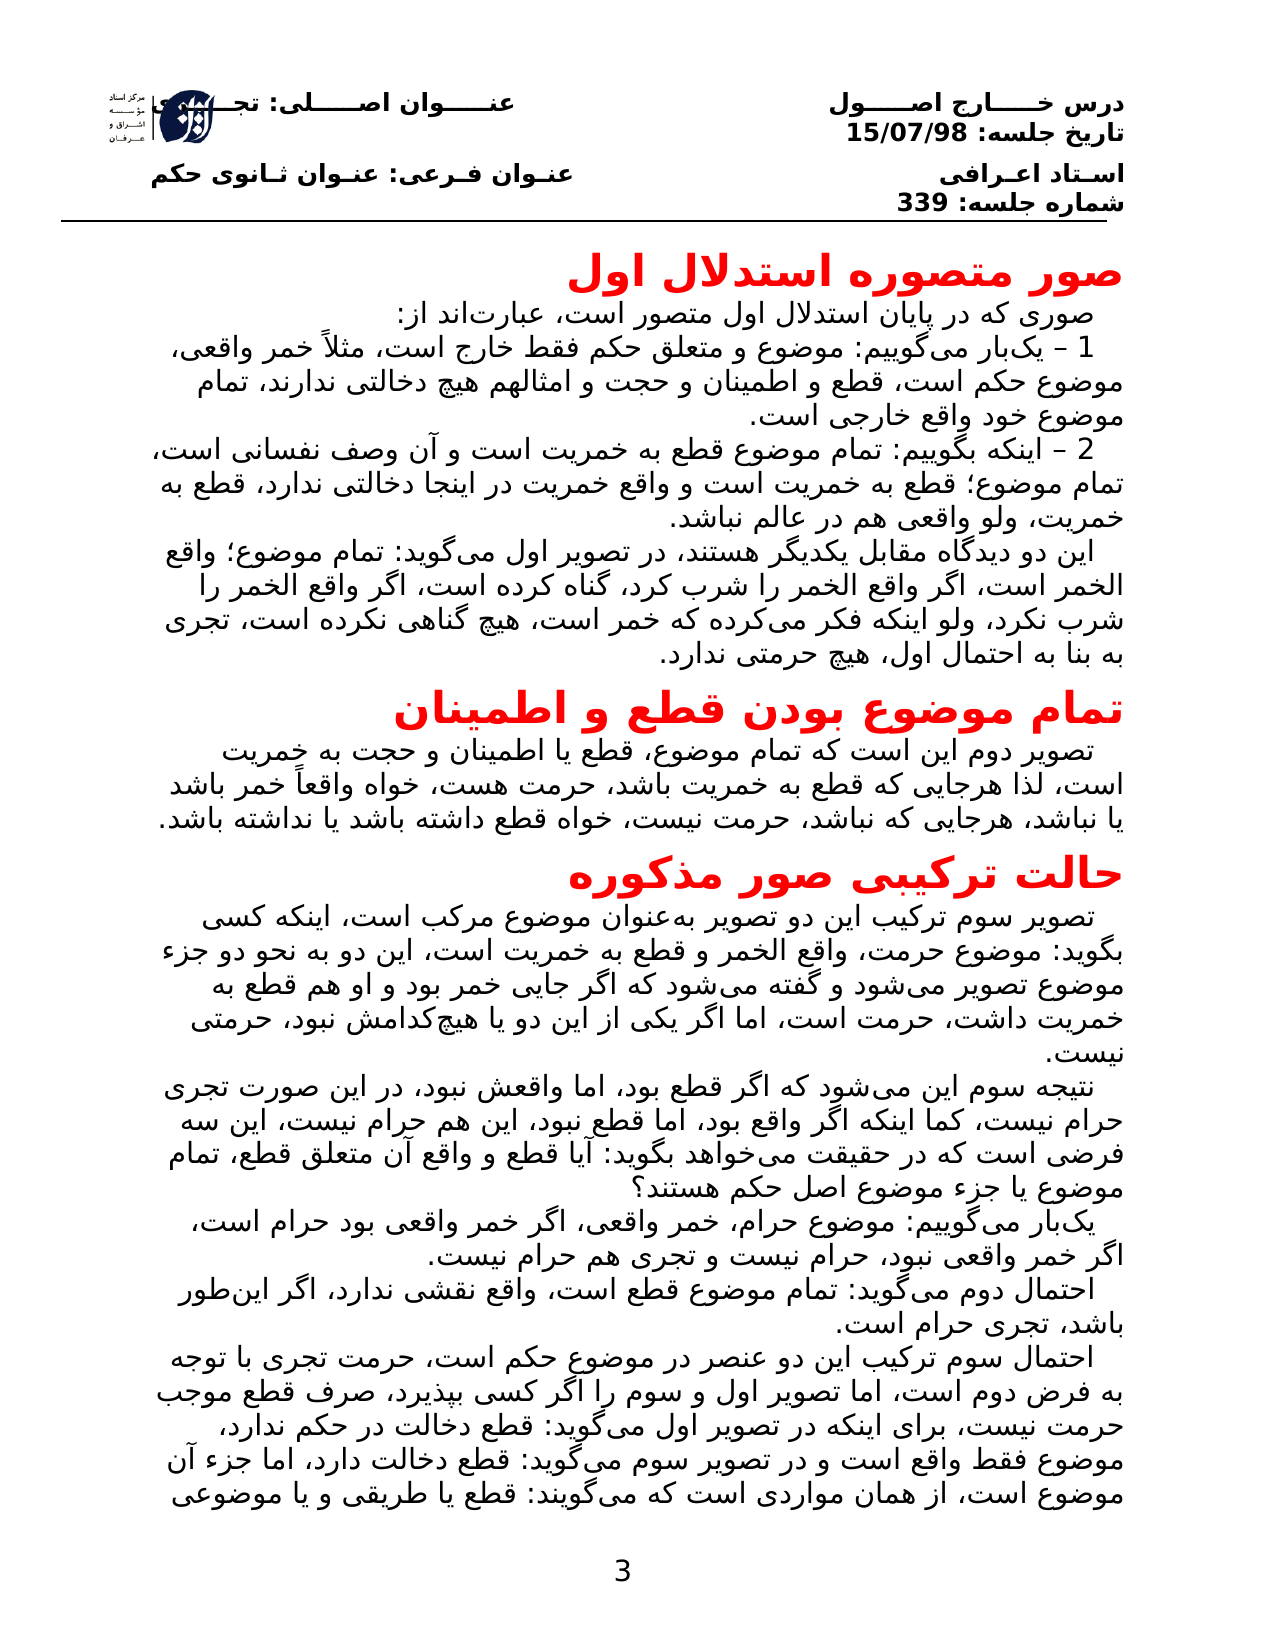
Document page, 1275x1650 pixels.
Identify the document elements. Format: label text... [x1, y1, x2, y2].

picture [102, 86, 215, 146]
text تصویر سوم ترکیب این دو تصویر به‌عنوان موضوع مرکب است، اینکه کسی بگوید: موضوع حرمت، واقع الخمر و قطع به خمریت است، این دو به نحو دو جزء موضوع تصویر می‌شود و گفته می‌شود که اگر جایی خمر بود و او هم قطع به خمریت داشت، حرمت است، اما اگر یکی از این دو یا هیچ‌کدامش نبود، حرمتی نیست. [150, 899, 1125, 1069]
text این دو دیدگاه مقابل یکدیگر هستند، در تصویر اول می‌گوید: تمام موضوع؛ واقع الخمر است، اگر واقع الخمر را شرب کرد، گناه کرده است، اگر واقع الخمر را شرب نکرد، ولو اینکه فکر می‌کرده که خمر است، هیچ گناهی نکرده است، تجری به بنا به احتمال اول، هیچ حرمتی ندارد. [150, 534, 1125, 670]
text صوری که در پایان استدلال اول متصور است، عبارت‌اند از: [150, 297, 1125, 331]
text نتیجه سوم این می‌شود که اگر قطع بود، اما واقعش نبود، در این صورت تجری حرام نیست، کما اینکه اگر واقع بود، اما قطع نبود، این هم حرام نیست، این سه فرضی است که در حقیقت می‌خواهد بگوید: آیا قطع و واقع آن متعلق قطع، تمام موضوع یا جزء موضوع اصل حکم هستند؟ [150, 1069, 1125, 1205]
text 1 – یک‌بار می‌گوییم: موضوع و متعلق حکم فقط خارج است، مثلاً خمر واقعی، موضوع حکم است، قطع و اطمینان و حجت و امثالهم هیچ دخالتی ندارند، تمام موضوع خود واقع خارجی است. [150, 331, 1125, 433]
subtitle صور متصوره استدلال اول [150, 246, 1125, 297]
text 2 – اینکه بگوییم: تمام موضوع قطع به خمریت است و آن وصف نفسانی است، تمام موضوع؛ قطع به خمریت است و واقع خمریت در اینجا دخالتی ندارد، قطع به خمریت، ولو واقعی هم در عالم نباشد. [150, 433, 1125, 534]
text احتمال دوم می‌گوید: تمام موضوع قطع است، واقع نقشی ندارد، اگر این‌طور باشد، تجری حرام است. [150, 1273, 1125, 1341]
text تصویر دوم این است که تمام موضوع، قطع یا اطمینان و حجت به خمریت است، لذا هرجایی که قطع به خمریت باشد، حرمت هست، خواه واقعاً خمر باشد یا نباشد، هرجایی که نباشد، حرمت نیست، خواه قطع داشته باشد یا نداشته باشد. [150, 734, 1125, 836]
text یک‌بار می‌گوییم: موضوع حرام، خمر واقعی، اگر خمر واقعی بود حرام است، اگر خمر واقعی نبود، حرام نیست و تجری هم حرام نیست. [150, 1205, 1125, 1273]
subtitle تمام موضوع بودن قطع و اطمینان [150, 683, 1125, 734]
subtitle حالت ترکیبی صور مذکوره [150, 848, 1125, 899]
